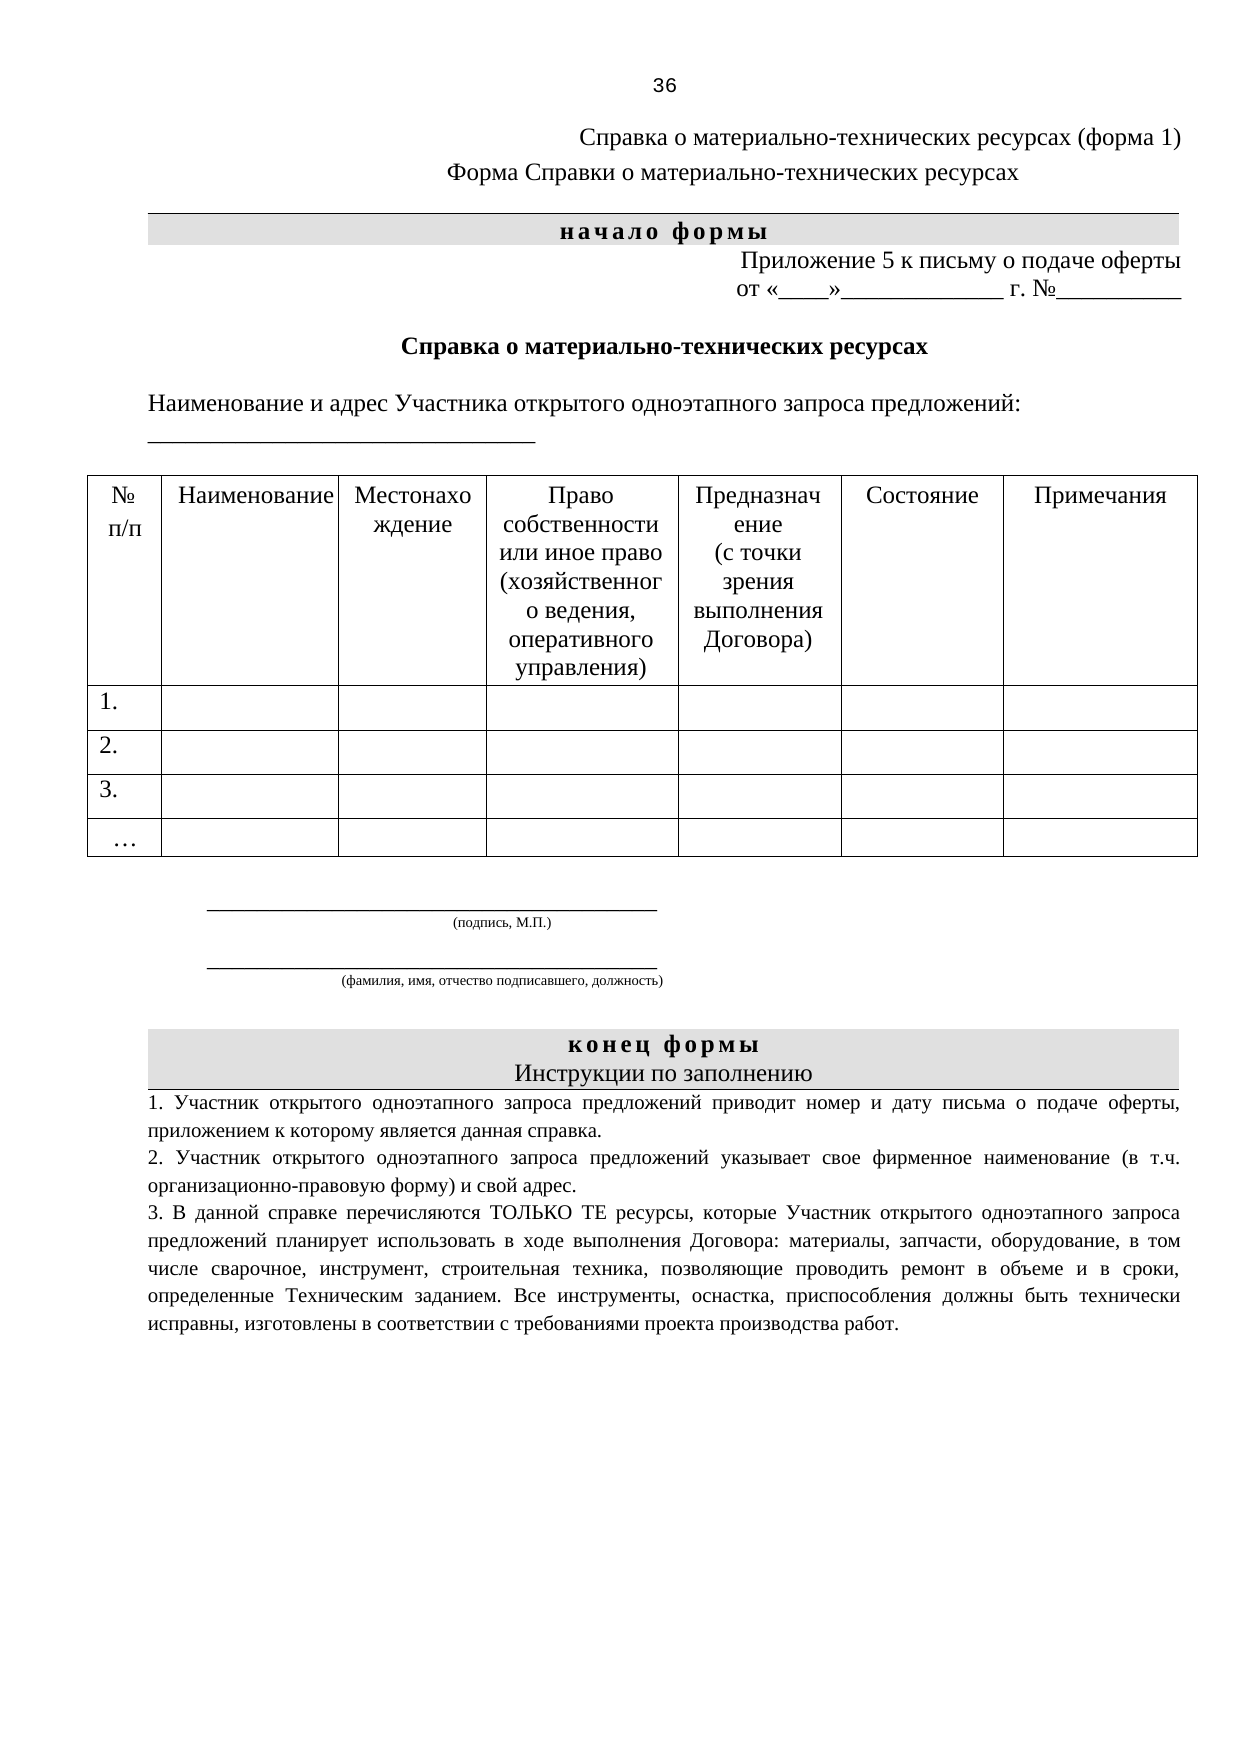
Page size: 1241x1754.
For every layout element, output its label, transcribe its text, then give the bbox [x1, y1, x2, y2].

text ____________________________________ [148, 886, 1181, 914]
table_header Право собственности или иное право (хозяйственного ведения, оперативного управления) [487, 476, 678, 685]
table_cell [1004, 731, 1197, 773]
table_cell [842, 775, 1003, 818]
table_cell [679, 819, 841, 856]
table_cell [162, 775, 338, 818]
table_header Наименование [162, 476, 338, 685]
table_cell [1004, 819, 1197, 856]
table_cell [487, 775, 678, 818]
table_cell [339, 819, 486, 856]
text 2. Участник открытого одноэтапного запроса предложений указывает свое фирменное наименование (в т.ч. организационно-правовую форму) и свой адрес. [148, 1145, 1181, 1197]
text Справка о материально-технических ресурсах [148, 331, 1181, 360]
text начало формы [148, 214, 1179, 245]
text конец формы [148, 1029, 1179, 1058]
table_cell … [88, 819, 161, 856]
table_header Состояние [842, 476, 1003, 685]
text Приложение 5 к письму о подаче оферты от «____»_____________ г. №__________ [148, 245, 1181, 302]
table_cell [842, 686, 1003, 729]
table_header Предназначение (с точки зрения выполнения Договора) [679, 476, 841, 685]
table_cell [162, 819, 338, 856]
text (подпись, М.П.) [148, 914, 797, 943]
table_cell [1004, 686, 1197, 729]
table_cell [679, 731, 841, 773]
table_header Примечания [1004, 476, 1197, 685]
table_cell [88, 731, 161, 773]
text Инструкции по заполнению [148, 1058, 1179, 1089]
text ____________________________________ [148, 943, 1181, 972]
table_cell [842, 731, 1003, 773]
text (фамилия, имя, отчество подписавшего, должность) [148, 972, 797, 1001]
table_cell [487, 819, 678, 856]
table_header Местонахождение [339, 476, 486, 685]
table_cell [487, 731, 678, 773]
table_cell [1004, 775, 1197, 818]
table_cell [339, 731, 486, 773]
text 3. В данной справке перечисляются ТОЛЬКО ТЕ ресурсы, которые Участник открытого одноэтапного запроса предложений планирует использовать в ходе выполнения Договора: материалы, запчасти, оборудование, в том числе сварочное, инструмент, строительная техника, позволяющие проводить ремонт в объеме и в сроки, определенные Техническим заданием. Все инструменты, оснастка, приспособления должны быть технически исправны, изготовлены в соответствии с требованиями проекта производства работ. [148, 1200, 1181, 1335]
table_cell [162, 731, 338, 773]
text Форма Справки о материально-технических ресурсах [284, 157, 1181, 186]
table_cell [162, 686, 338, 729]
text 1. Участник открытого одноэтапного запроса предложений приводит номер и дату письма о подаче оферты, приложением к которому является данная справка. [148, 1090, 1181, 1142]
table_cell [487, 686, 678, 729]
table_cell [842, 819, 1003, 856]
table_cell [339, 686, 486, 729]
table_cell [88, 686, 161, 729]
table_cell [88, 775, 161, 818]
table_cell [679, 775, 841, 818]
table_cell [679, 686, 841, 729]
text Справка о материально-технических ресурсах (форма 5) [148, 122, 1181, 151]
table_header № п/п [88, 476, 161, 685]
text Наименование и адрес Участника открытого одноэтапного запроса предложений: _______________________________ [148, 388, 1181, 446]
table_cell [339, 775, 486, 818]
